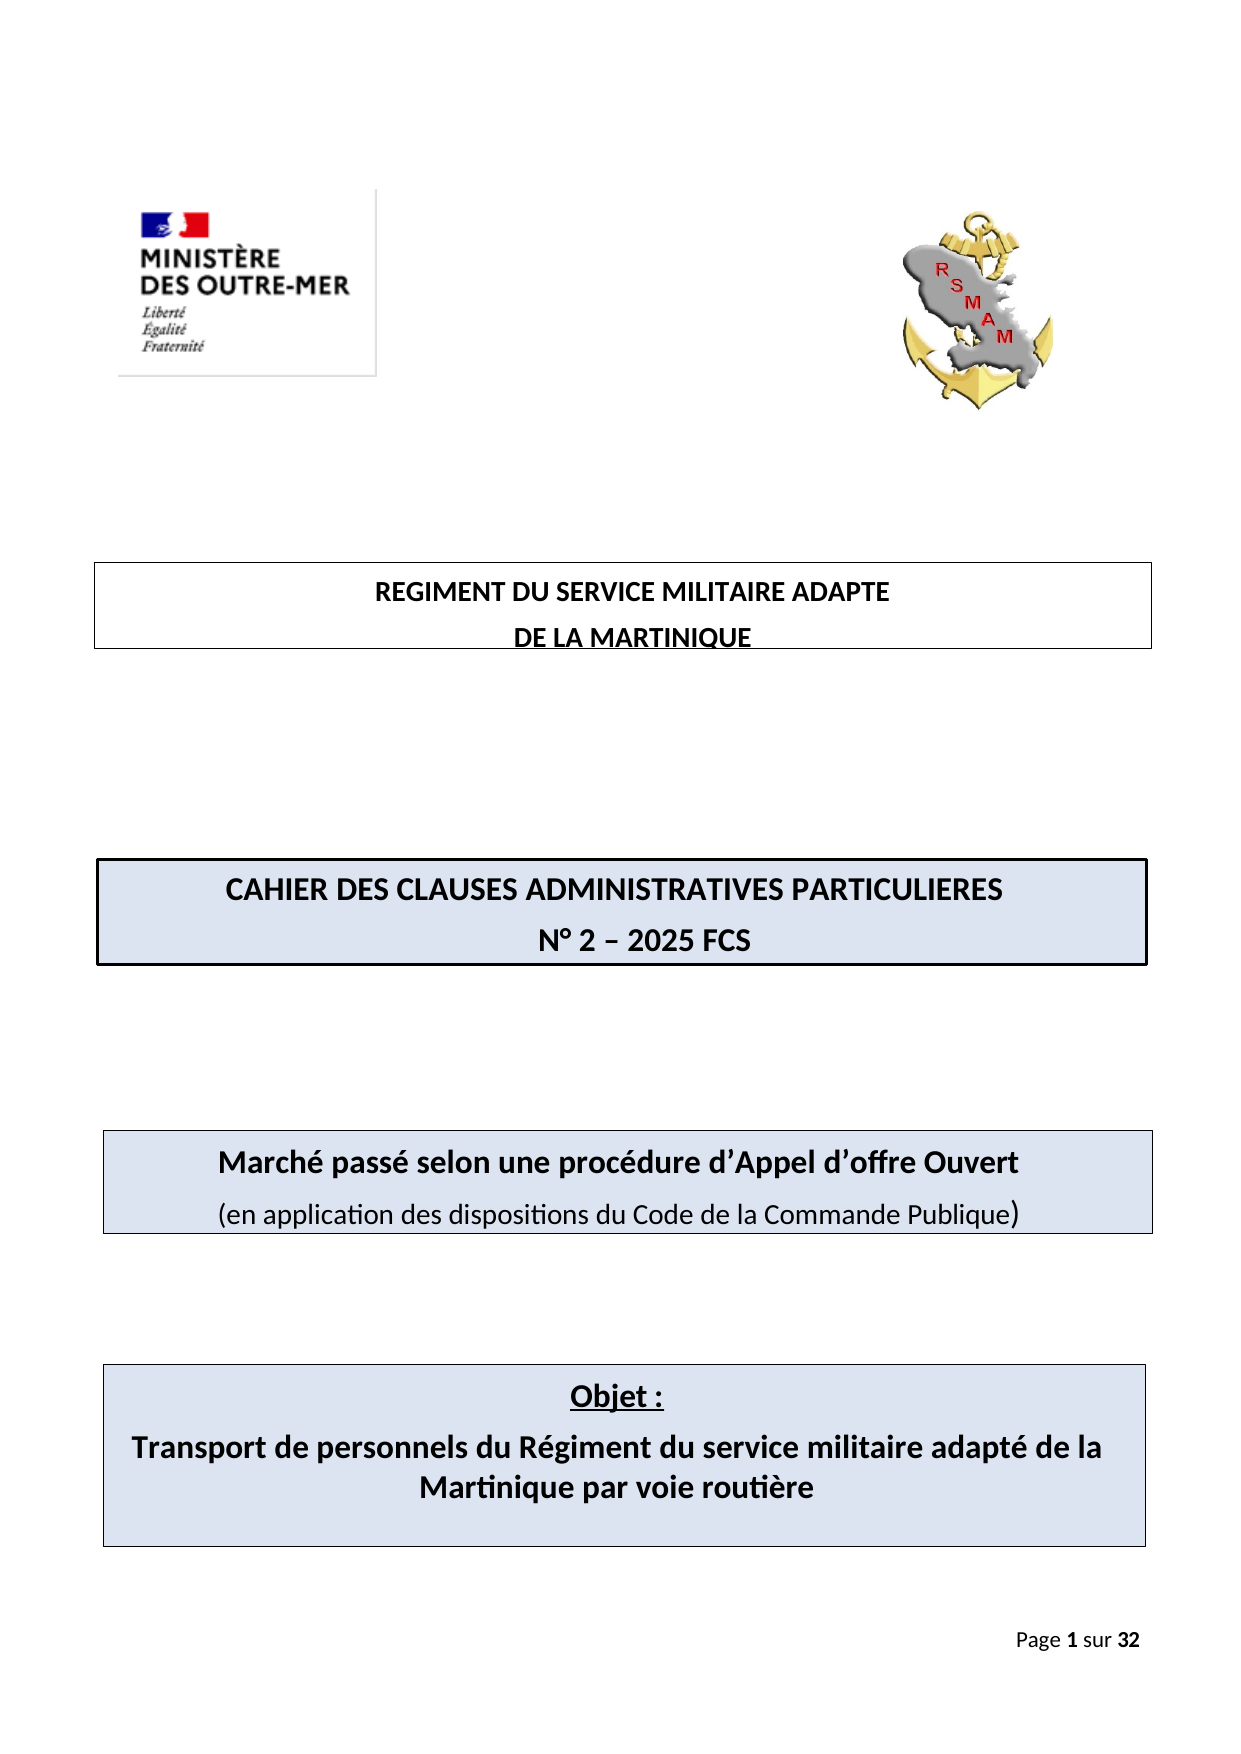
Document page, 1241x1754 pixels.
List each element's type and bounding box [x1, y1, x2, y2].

picture [118, 189, 377, 377]
picture [903, 211, 1054, 411]
